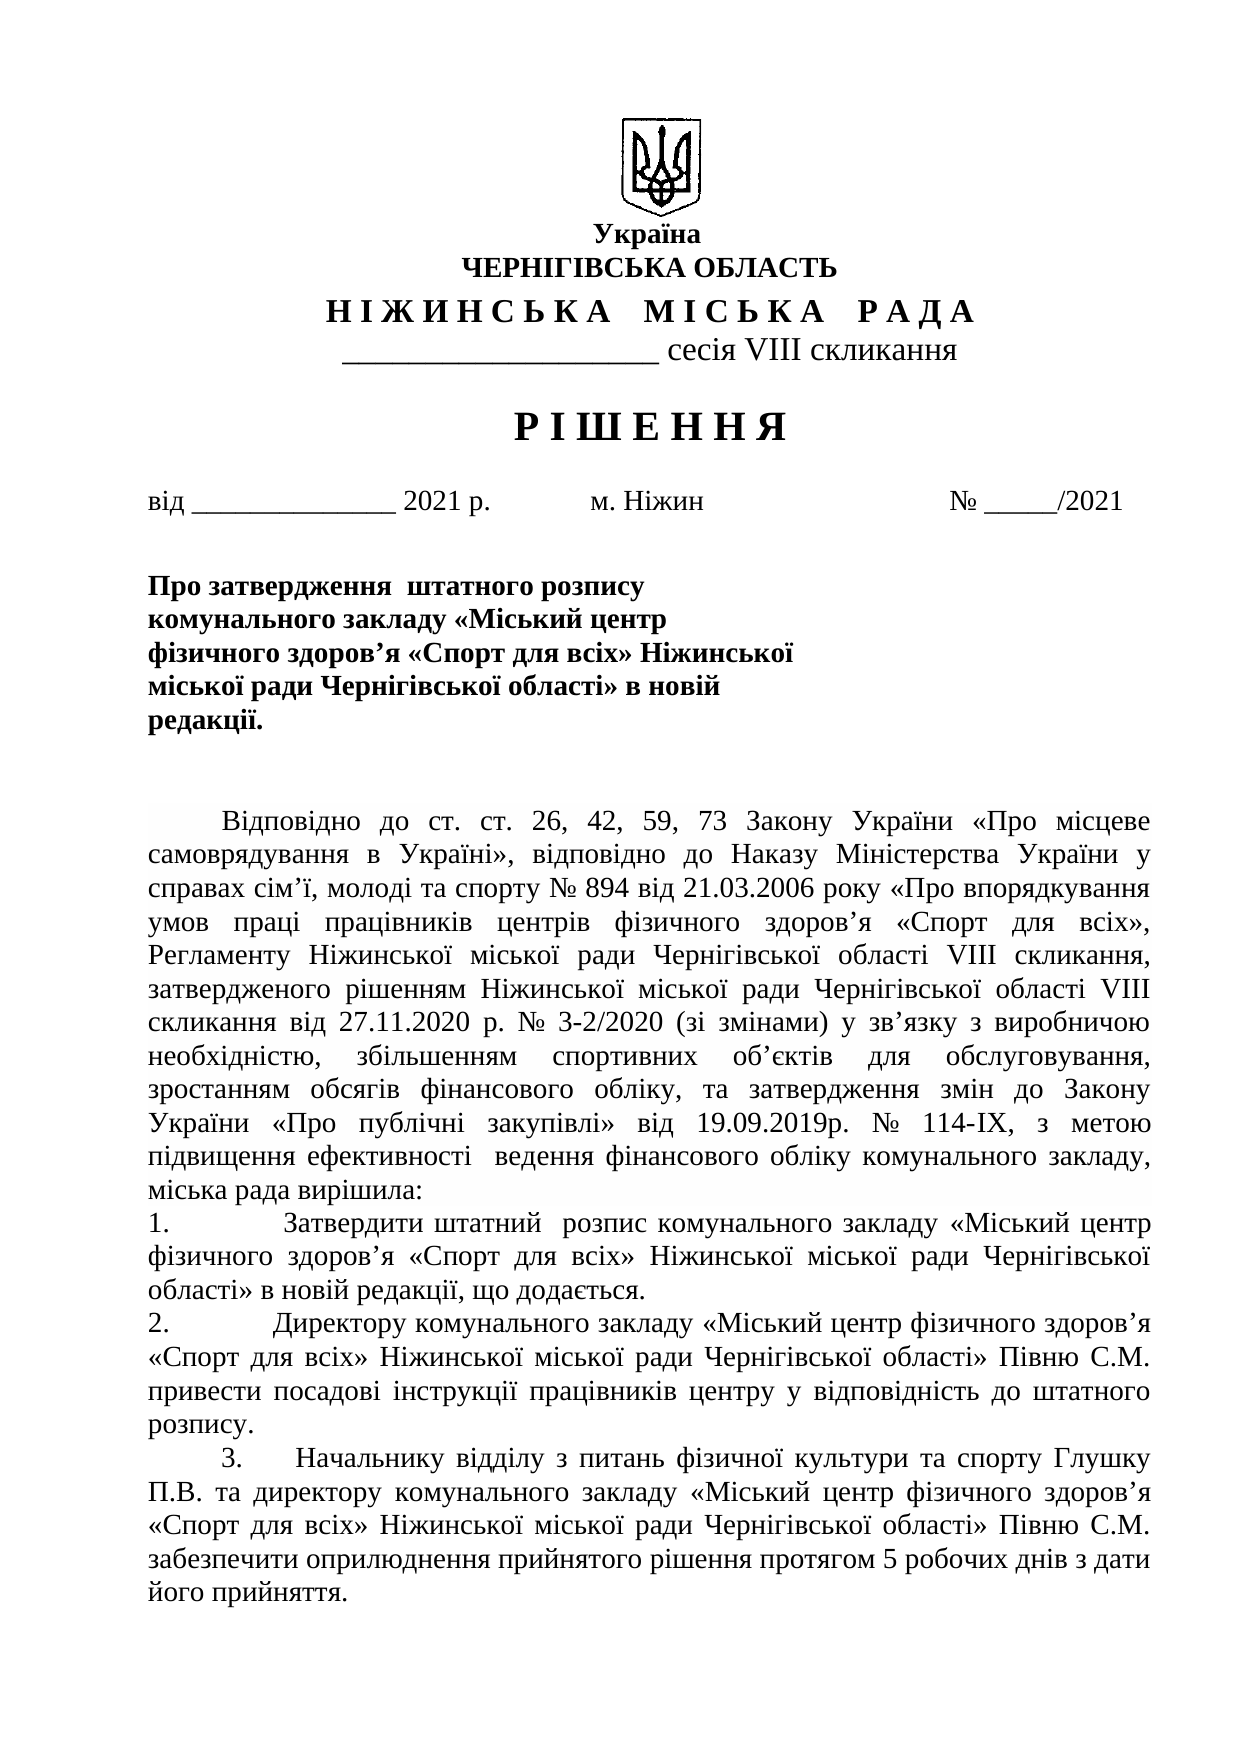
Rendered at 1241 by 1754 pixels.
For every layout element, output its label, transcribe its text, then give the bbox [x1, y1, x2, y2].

picture [621, 118, 702, 217]
text Р І Ш Е Н Н Я [148, 401, 1152, 449]
list Затвердити штатний розпис комунального закладу «Міський центр фізичного здоров’я «Спорт для всіх» Ніжинської міської ради Чернігівської області» в новій редакції, що додається. [148, 1206, 1152, 1306]
text Про затвердження штатного розпису комунального закладу «Міський центр фізичного здоров’я «Спорт для всіх» Ніжинської міської ради Чернігівської області» в новій редакції. [148, 568, 797, 736]
list Директору комунального закладу «Міський центр фізичного здоров’я «Спорт для всіх» Ніжинської міської ради Чернігівської області» Півню С.М. привести посадові інструкції працівників центру у відповідність до штатного розпису. [148, 1306, 1152, 1440]
text ___________________ сесія VIІI скликання [148, 329, 1152, 368]
text ЧЕРНІГІВСЬКА ОБЛАСТЬ [148, 250, 1152, 284]
subtitle Н І Ж И Н С Ь К А М І С Ь К А Р А Д А [148, 291, 1152, 329]
list Начальнику відділу з питань фізичної культури та спорту Глушку П.В. та директору комунального закладу «Міський центр фізичного здоров’я «Спорт для всіх» Ніжинської міської ради Чернігівської області» Півню С.М. забезпечити оприлюднення прийнятого рішення протягом 5 робочих днів з дати його прийняття. [148, 1440, 1152, 1608]
text Україна [148, 217, 1152, 250]
text Відповідно до ст. ст. 26, 42, 59, 73 Закону України «Про місцеве самоврядування в Україні», відповідно до Наказу Міністерства України у справах сім’ї, молоді та спорту № 894 від 21.03.2006 року «Про впорядкування умов праці працівників центрів фізичного здоров’я «Спорт для всіх», Регламенту Ніжинської міської ради Чернігівської області VIII скликання, затвердженого рішенням Ніжинської міської ради Чернігівської області VIII скликання від 27.11.2020 р. № 3-2/2020 (зі змінами) у зв’язку з виробничою необхідністю, збільшенням спортивних об’єктів для обслуговування, зростанням обсягів фінансового обліку, та затвердження змін до Закону України «Про публічні закупівлі» від 19.09.2019р. № 114-IX, з метою підвищення ефективності ведeння фінансового обліку комунального закладу, міська рада вирішила: [148, 803, 1152, 1206]
text від ______________ 2021 р. м. Ніжин № _____/2021 [148, 483, 1152, 516]
